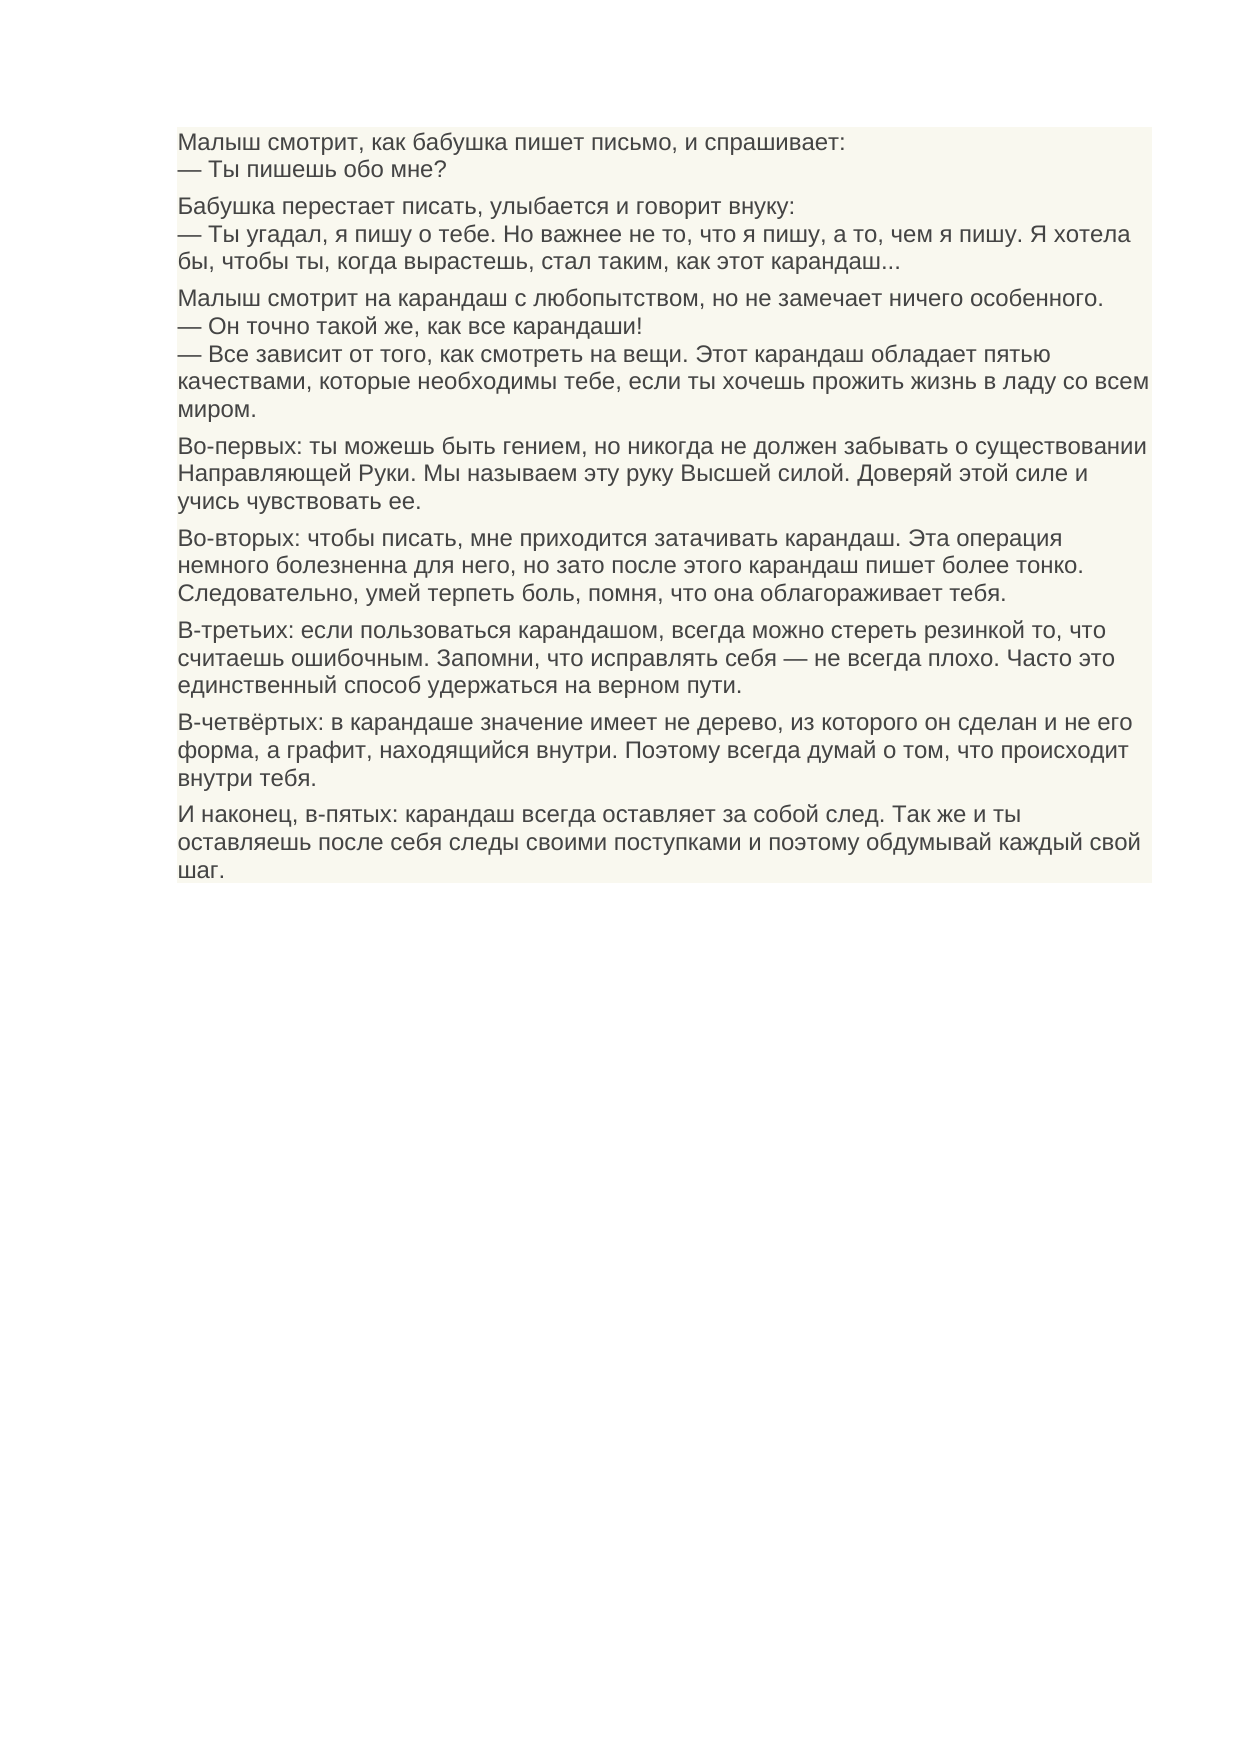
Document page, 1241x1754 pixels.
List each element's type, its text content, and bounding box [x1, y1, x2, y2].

text Во-первых: ты можешь быть гением, но никогда не должен забывать о существовании Направляющей Руки. Мы называем эту руку Высшей силой. Доверяй этой силе и учись чувствовать ее. [177, 432, 1152, 514]
text В-третьих: если пользоваться карандашом, всегда можно стереть резинкой то, что считаешь ошибочным. Запомни, что исправлять себя — не всегда плохо. Часто это единственный способ удержаться на верном пути. [177, 616, 1152, 699]
text Малыш смотрит на карандаш с любопытством, но не замечает ничего особенного. — Он точно такой же, как все карандаши! — Все зависит от того, как смотреть на вещи. Этот карандаш обладает пятью качествами, которые необходимы тебе, если ты хочешь прожить жизнь в ладу со всем миром. [177, 284, 1152, 422]
text В-четвёртых: в карандаше значение имеет не дерево, из которого он сделан и не его форма, а графит, находящийся внутри. Поэтому всегда думай о том, что происходит внутри тебя. [177, 708, 1152, 791]
text И наконец, в-пятых: карандаш всегда оставляет за собой след. Так же и ты оставляешь после себя следы своими поступками и поэтому обдумывай каждый свой шаг. [177, 800, 1152, 883]
text Бабушка перестает писать, улыбается и говорит внуку: — Ты угадал, я пишу о тебе. Но важнее не то, что я пишу, а то, чем я пишу. Я хотела бы, чтобы ты, когда вырастешь, стал таким, как этот карандаш... [177, 192, 1152, 275]
text Во-вторых: чтобы писать, мне приходится затачивать карандаш. Эта операция немного болезненна для него, но зато после этого карандаш пишет более тонко. Следовательно, умей терпеть боль, помня, что она облагораживает тебя. [177, 524, 1152, 607]
text Малыш смотрит, как бабушка пишет письмо, и спрашивает: — Ты пишешь обо мне? [177, 127, 1152, 183]
